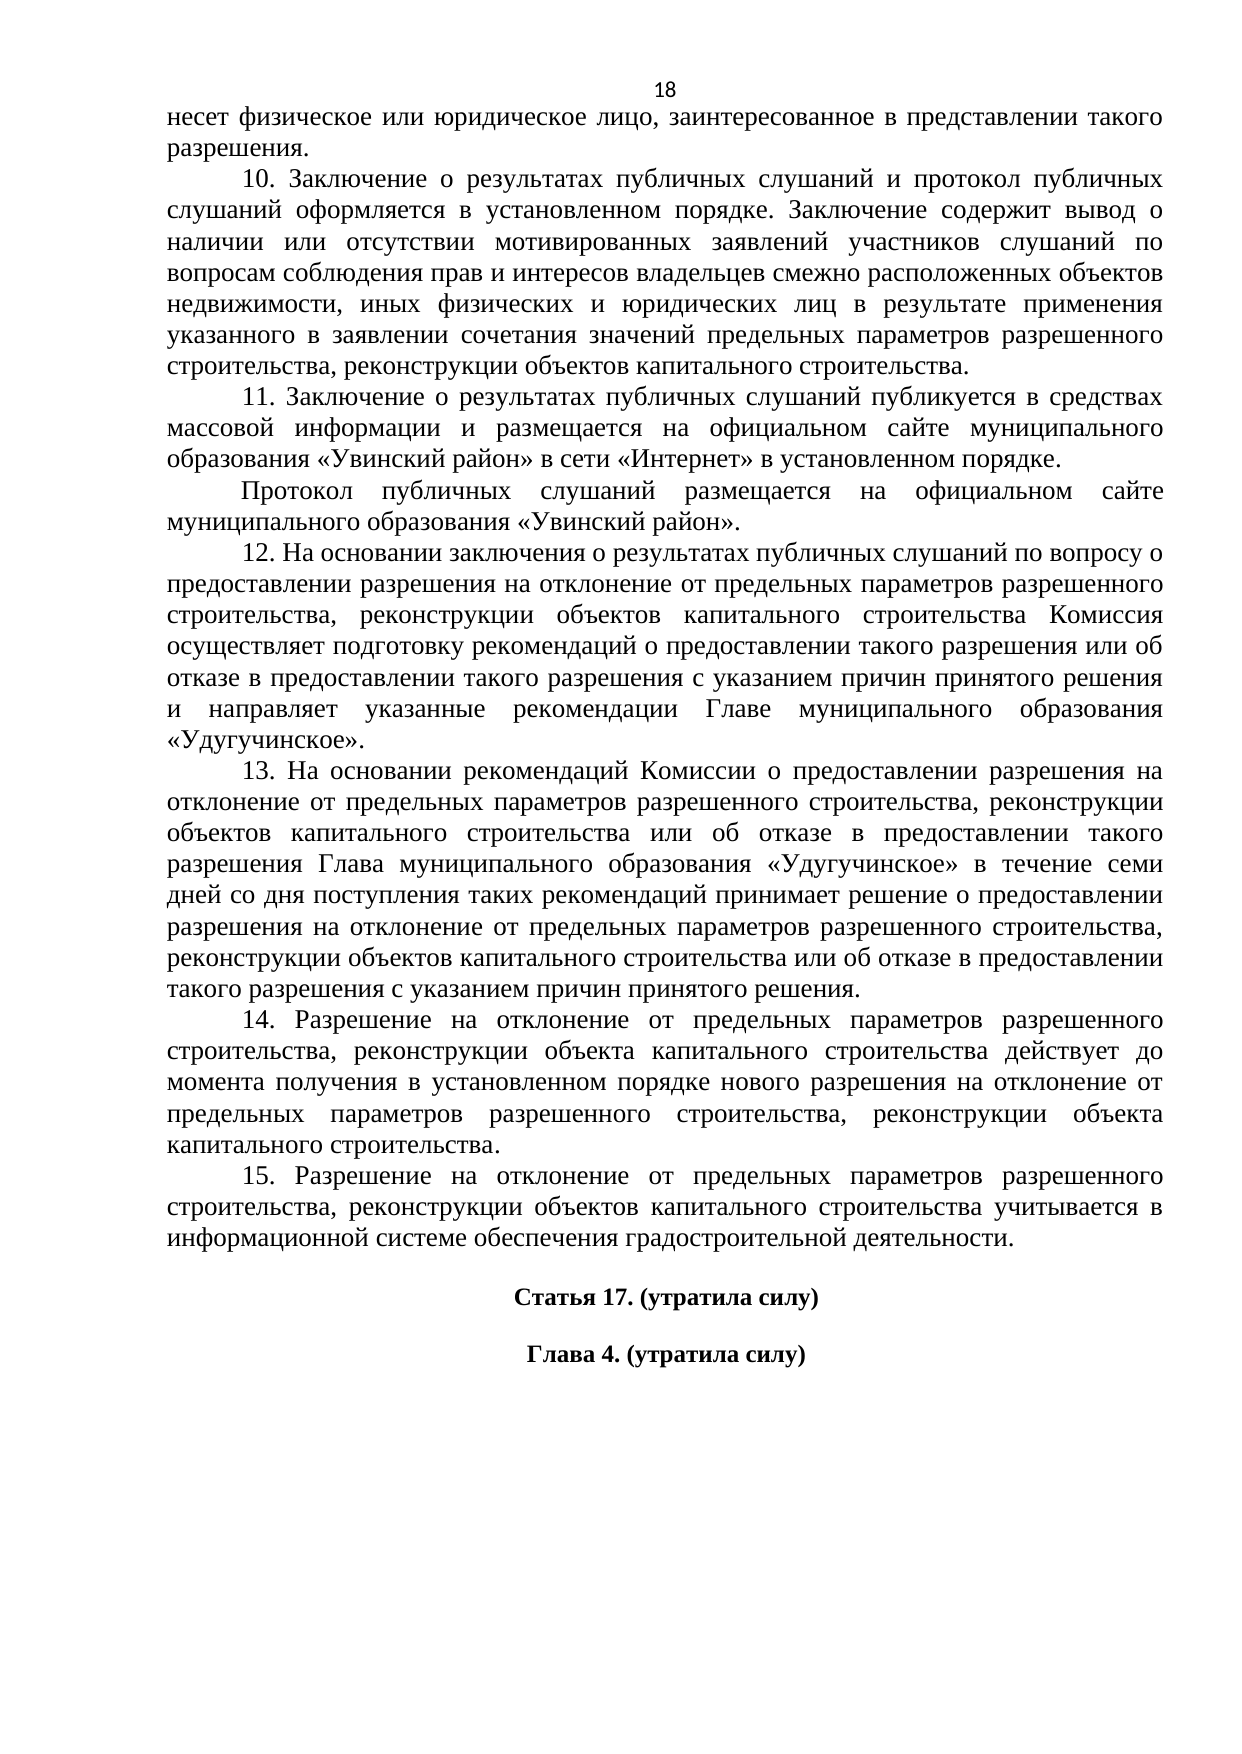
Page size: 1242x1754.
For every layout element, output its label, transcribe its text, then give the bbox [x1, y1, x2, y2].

text Глава 4. (утратила силу) [217, 1339, 1115, 1367]
text 12. На основании заключения о результатах публичных слушаний по вопросу о предоставлении разрешения на отклонение от предельных параметров разрешенного строительства, реконструкции объектов капитального строительства Комиссия осуществляет подготовку рекомендаций о предоставлении такого разрешения или об отказе в предоставлении такого разрешения с указанием причин принятого решения и направляет указанные рекомендации Главе муниципального образования «Удугучинское». [167, 536, 1164, 754]
text Статья 17. (утратила силу) [219, 1282, 1113, 1310]
text 15. Разрешение на отклонение от предельных параметров разрешенного строительства, реконструкции объектов капитального строительства учитывается в информационной системе обеспечения градостроительной деятельности. [167, 1159, 1164, 1252]
text 14. Разрешение на отклонение от предельных параметров разрешенного строительства, реконструкции объекта капитального строительства действует до момента получения в установленном порядке нового разрешения на отклонение от предельных параметров разрешенного строительства, реконструкции объекта капитального строительства. [167, 1003, 1164, 1159]
text 10. Заключение о результатах публичных слушаний и протокол публичных слушаний оформляется в установленном порядке. Заключение содержит вывод о наличии или отсутствии мотивированных заявлений участников слушаний по вопросам соблюдения прав и интересов владельцев смежно расположенных объектов недвижимости, иных физических и юридических лиц в результате применения указанного в заявлении сочетания значений предельных параметров разрешенного строительства, реконструкции объектов капитального строительства. [167, 162, 1164, 380]
text Протокол публичных слушаний размещается на официальном сайте муниципального образования «Увинский район». [167, 474, 1164, 536]
text 11. Заключение о результатах публичных слушаний публикуется в средствах массовой информации и размещается на официальном сайте муниципального образования «Увинский район» в сети «Интернет» в установленном порядке. [167, 380, 1164, 474]
text 13. На основании рекомендаций Комиссии о предоставлении разрешения на отклонение от предельных параметров разрешенного строительства, реконструкции объектов капитального строительства или об отказе в предоставлении такого разрешения Глава муниципального образования «Удугучинское» в течение семи дней со дня поступления таких рекомендаций принимает решение о предоставлении разрешения на отклонение от предельных параметров разрешенного строительства, реконструкции объектов капитального строительства или об отказе в предоставлении такого разрешения с указанием причин принятого решения. [167, 754, 1164, 1003]
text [167, 100, 1164, 162]
